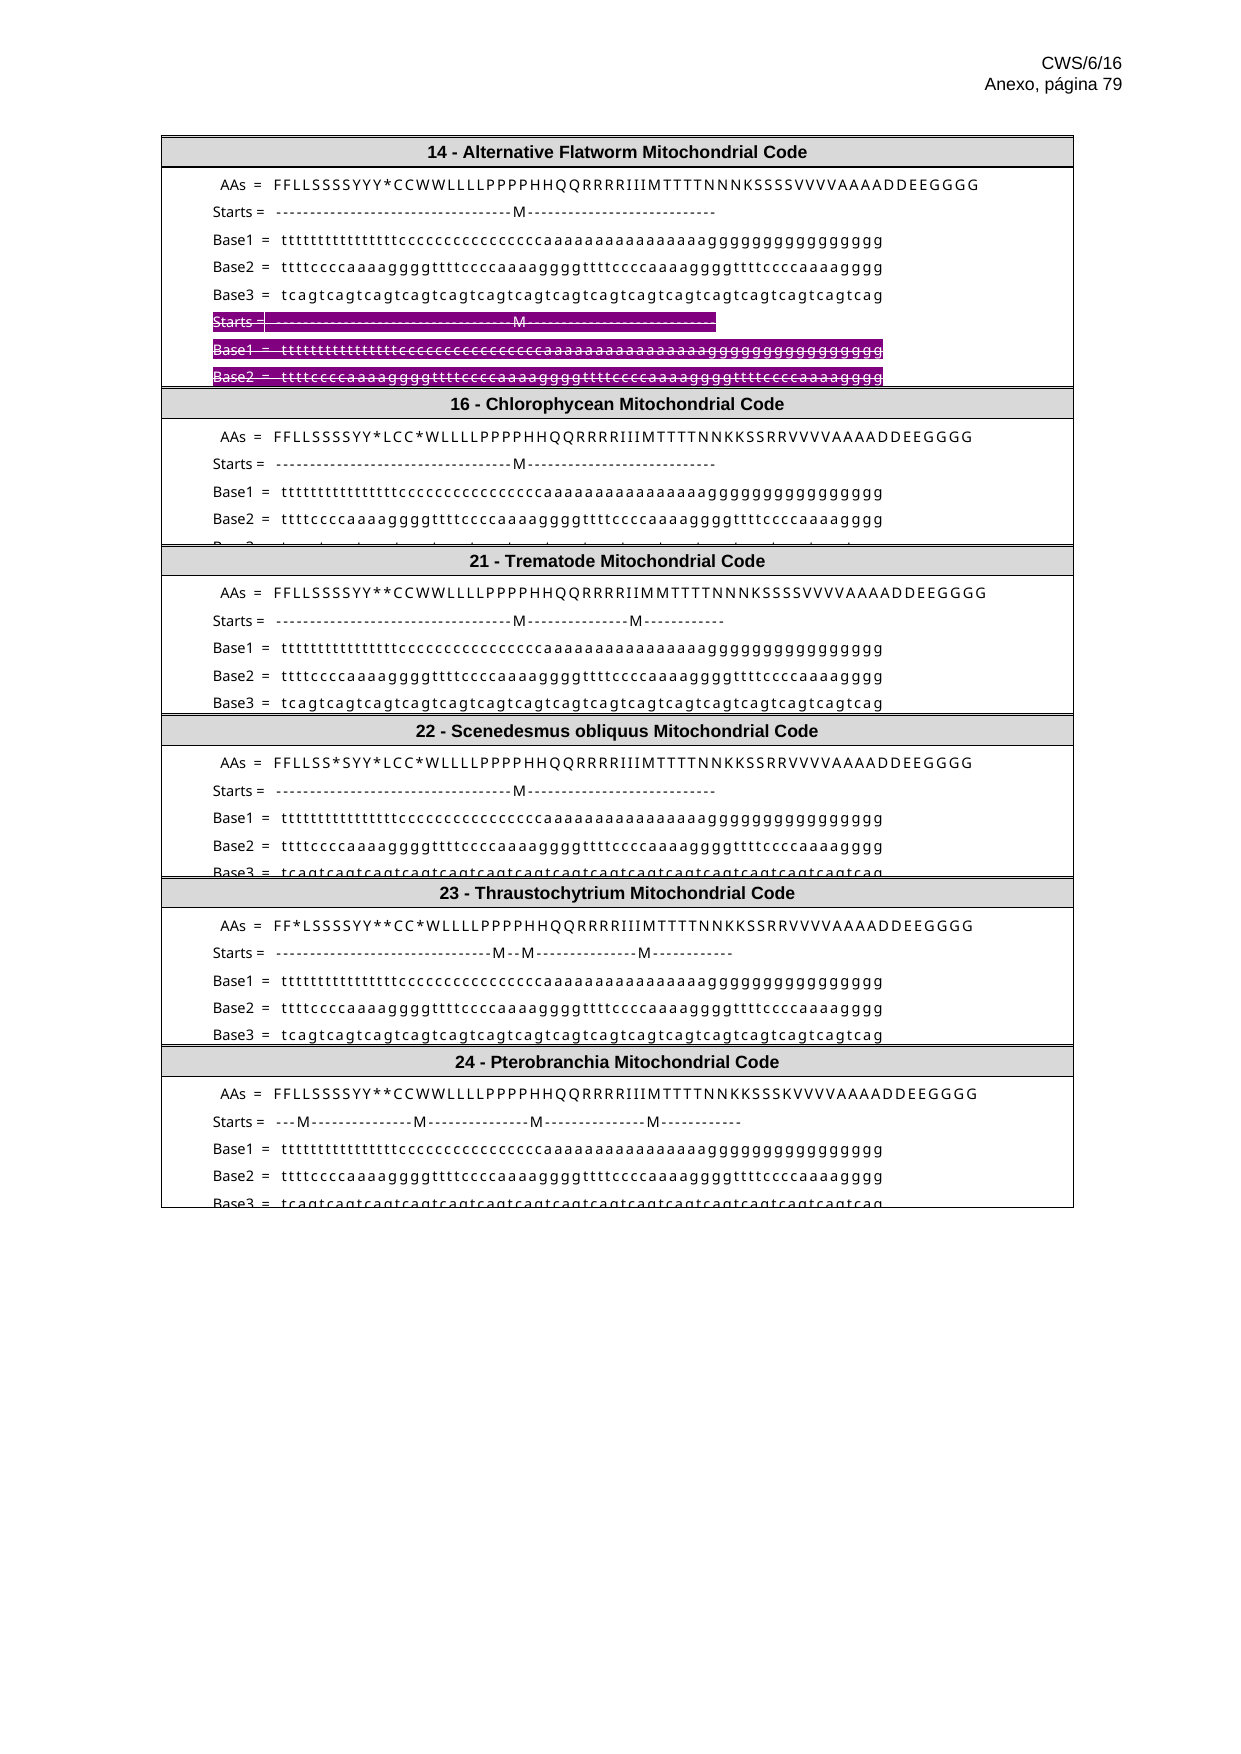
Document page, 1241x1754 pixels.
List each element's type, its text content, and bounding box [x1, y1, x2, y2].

table_header 14 - Alternative Flatworm Mitochondrial Code [162, 138, 1073, 166]
table_cell 24 - Pterobranchia Mitochondrial Code [162, 1047, 1073, 1076]
table_cell AAs = FFLLSSSSYYY*CCWWLLLLPPPPHHQQRRRRIIIMTTTTNNNKSSSSVVVVAAAADDEEGGGG Starts = -----------------------------------M---------------------------- Base1 = ttttttttttttttttccccccccccccccccaaaaaaaaaaaaaaaagggggggggggggggg Base2 = ttttccccaaaaggggttttccccaaaaggggttttccccaaaaggggttttccccaaaagggg Base3 = tcagtcagtcagtcagtcagtcagtcagtcagtcagtcagtcagtcagtcagtcagtcagtcag Starts = -----------------------------------M---------------------------- Base1 = ttttttttttttttttccccccccccccccccaaaaaaaaaaaaaaaagggggggggggggggg Base2 = ttttccccaaaaggggttttccccaaaaggggttttccccaaaaggggttttccccaaaagggg Base3 = tcagtcagtcagtcagtcagtcagtcagtcagtcagtcagtcagtcagtcagtcagtcagtcag [162, 168, 1073, 386]
table_cell AAs = FFLLSS*SYY*LCC*WLLLLPPPPHHQQRRRRIIIMTTTTNNKKSSRRVVVVAAAADDEEGGGG Starts = -----------------------------------M---------------------------- Base1 = ttttttttttttttttccccccccccccccccaaaaaaaaaaaaaaaagggggggggggggggg Base2 = ttttccccaaaaggggttttccccaaaaggggttttccccaaaaggggttttccccaaaagggg Base3 = tcagtcagtcagtcagtcagtcagtcagtcagtcagtcagtcagtcagtcagtcagtcagtcag [162, 746, 1073, 876]
table_cell AAs = FFLLSSSSYY**CCWWLLLLPPPPHHQQRRRRIIIMTTTTNNKKSSSKVVVVAAAADDEEGGGG Starts = ---M---------------M---------------M---------------M------------ Base1 = ttttttttttttttttccccccccccccccccaaaaaaaaaaaaaaaagggggggggggggggg Base2 = ttttccccaaaaggggttttccccaaaaggggttttccccaaaaggggttttccccaaaagggg Base3 = tcagtcagtcagtcagtcagtcagtcagtcagtcagtcagtcagtcagtcagtcagtcagtcag [162, 1077, 1073, 1207]
table_cell 22 - Scenedesmus obliquus Mitochondrial Code [162, 716, 1073, 745]
table_cell AAs = FFLLSSSSYY*LCC*WLLLLPPPPHHQQRRRRIIIMTTTTNNKKSSRRVVVVAAAADDEEGGGG Starts = -----------------------------------M---------------------------- Base1 = ttttttttttttttttccccccccccccccccaaaaaaaaaaaaaaaagggggggggggggggg Base2 = ttttccccaaaaggggttttccccaaaaggggttttccccaaaaggggttttccccaaaagggg Base3 = tcagtcagtcagtcagtcagtcagtcagtcagtcagtcagtcagtcagtcagtcagtcagtcag [162, 419, 1073, 544]
table_cell AAs = FFLLSSSSYY**CCWWLLLLPPPPHHQQRRRRIIMMTTTTNNNKSSSSVVVVAAAADDEEGGGG Starts = -----------------------------------M---------------M------------ Base1 = ttttttttttttttttccccccccccccccccaaaaaaaaaaaaaaaagggggggggggggggg Base2 = ttttccccaaaaggggttttccccaaaaggggttttccccaaaaggggttttccccaaaagggg Base3 = tcagtcagtcagtcagtcagtcagtcagtcagtcagtcagtcagtcagtcagtcagtcagtcag [162, 576, 1073, 713]
table_cell 16 - Chlorophycean Mitochondrial Code [162, 389, 1073, 418]
table_cell 21 - Trematode Mitochondrial Code [162, 547, 1073, 575]
table_cell 23 - Thraustochytrium Mitochondrial Code [162, 879, 1073, 907]
table_cell AAs = FF*LSSSSYY**CC*WLLLLPPPPHHQQRRRRIIIMTTTTNNKKSSRRVVVVAAAADDEEGGGG Starts = --------------------------------M--M---------------M------------ Base1 = ttttttttttttttttccccccccccccccccaaaaaaaaaaaaaaaagggggggggggggggg Base2 = ttttccccaaaaggggttttccccaaaaggggttttccccaaaaggggttttccccaaaagggg Base3 = tcagtcagtcagtcagtcagtcagtcagtcagtcagtcagtcagtcagtcagtcagtcagtcag [162, 908, 1073, 1044]
